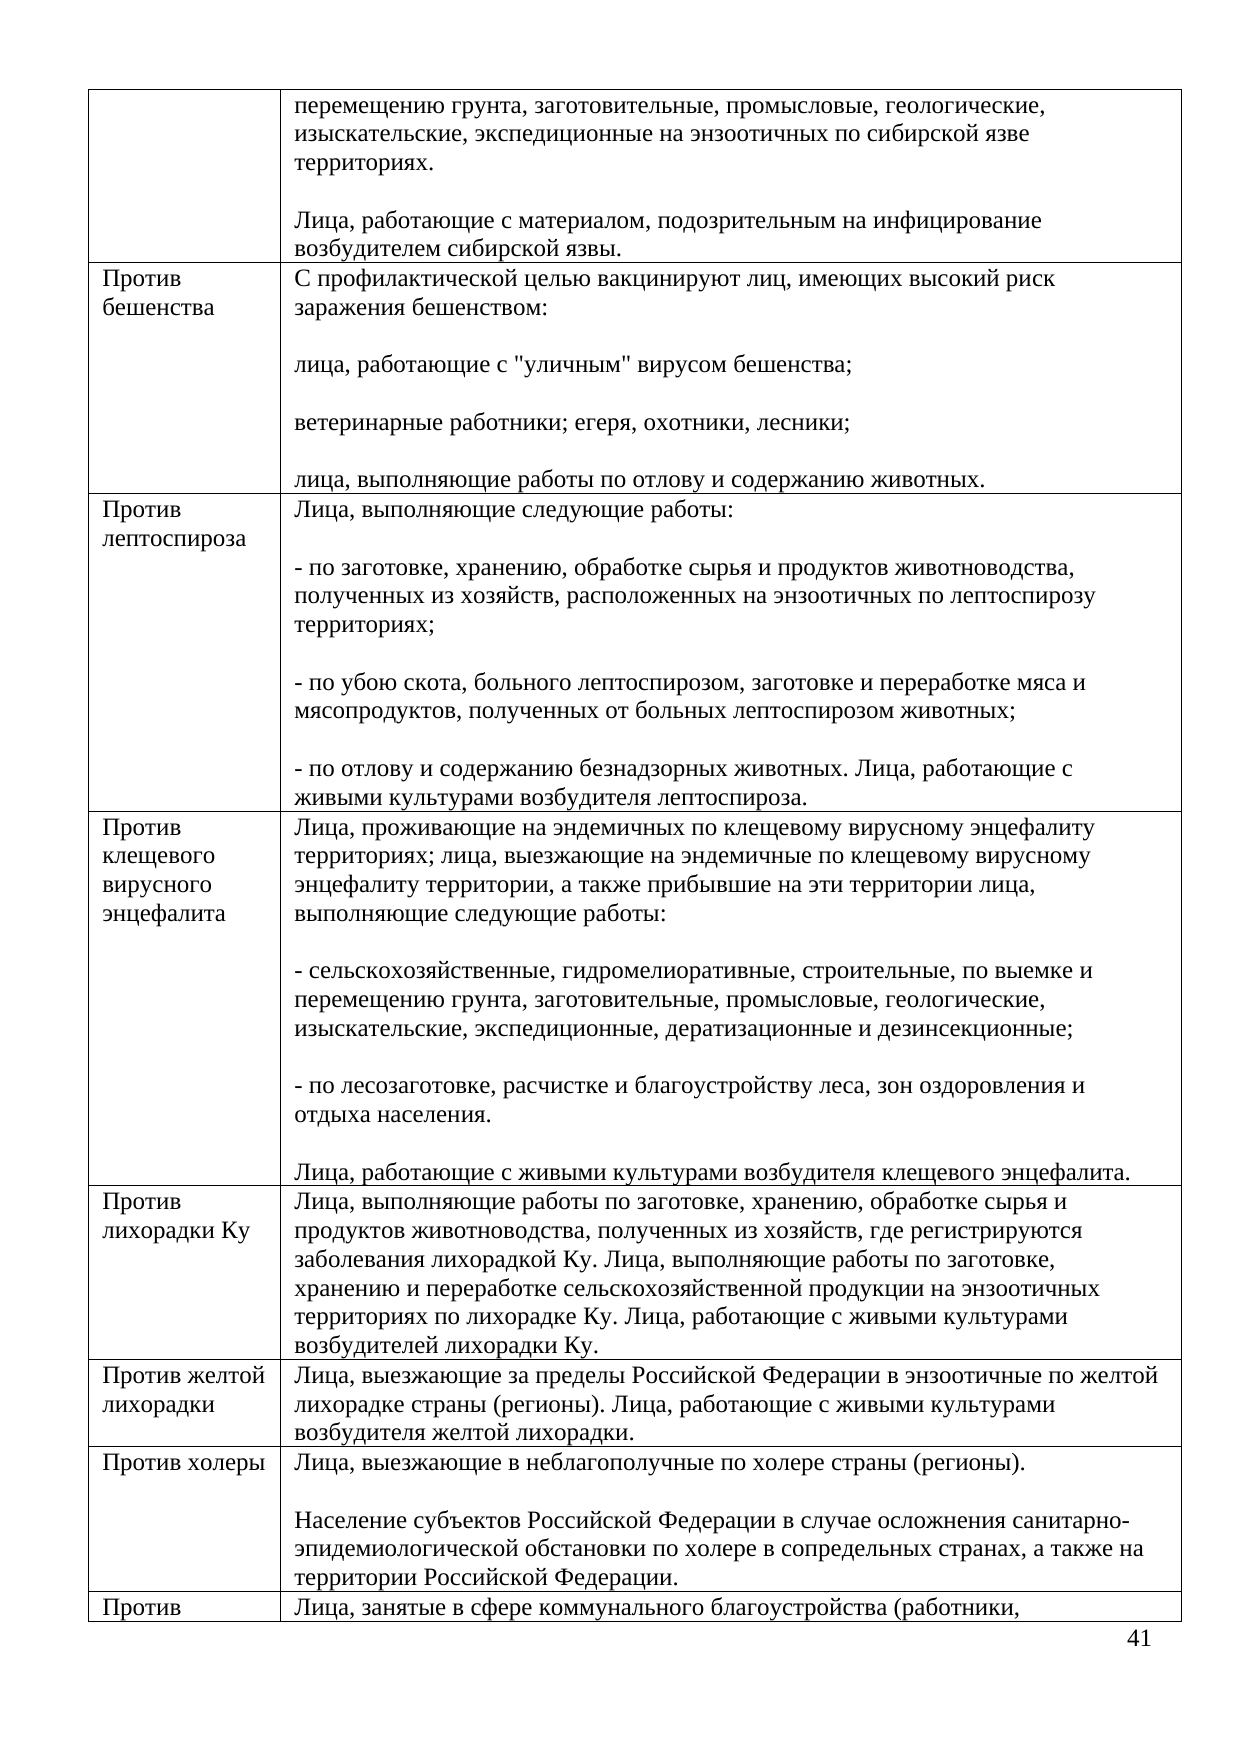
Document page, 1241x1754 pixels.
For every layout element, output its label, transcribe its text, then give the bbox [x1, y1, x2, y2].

table_cell Против желтой лихорадки [89, 1360, 280, 1446]
table_cell Против холеры [89, 1447, 280, 1591]
table_cell Против клещевого вирусного энцефалита [89, 812, 280, 1185]
table_cell Лица, выполняющие следующие работы: - по заготовке, хранению, обработке сырья и продуктов животноводства, полученных из хозяйств, расположенных на энзоотичных по лептоспирозу территориях; - по убою скота, больного лептоспирозом, заготовке и переработке мяса и мясопродуктов, полученных от больных лептоспирозом животных; - по отлову и содержанию безнадзорных животных. Лица, работающие с живыми культурами возбудителя лептоспироза. [281, 494, 1181, 811]
table_cell С профилактической целью вакцинируют лиц, имеющих высокий риск заражения бешенством: лица, работающие с "уличным" вирусом бешенства; ветеринарные работники; егеря, охотники, лесники; лица, выполняющие работы по отлову и содержанию животных. [281, 263, 1181, 493]
table_cell Против бешенства [89, 263, 280, 493]
table_cell Лица, выезжающие за пределы Российской Федерации в энзоотичные по желтой лихорадке страны (регионы). Лица, работающие с живыми культурами возбудителя желтой лихорадки. [281, 1360, 1181, 1446]
table_cell Против лихорадки Ку [89, 1186, 280, 1359]
table_cell Лица, выполняющие работы по заготовке, хранению, обработке сырья и продуктов животноводства, полученных из хозяйств, где регистрируются заболевания лихорадкой Ку. Лица, выполняющие работы по заготовке, хранению и переработке сельскохозяйственной продукции на энзоотичных территориях по лихорадке Ку. Лица, работающие с живыми культурами возбудителей лихорадки Ку. [281, 1186, 1181, 1359]
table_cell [281, 1592, 1181, 1621]
table_cell Против лептоспироза [89, 494, 280, 811]
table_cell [89, 90, 280, 262]
table_cell Лица, выезжающие в неблагополучные по холере страны (регионы). Население субъектов Российской Федерации в случае осложнения санитарно-эпидемиологической обстановки по холере в сопредельных странах, а также на территории Российской Федерации. [281, 1447, 1181, 1591]
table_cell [281, 90, 1181, 262]
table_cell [89, 1592, 280, 1621]
table_cell Лица, проживающие на эндемичных по клещевому вирусному энцефалиту территориях; лица, выезжающие на эндемичные по клещевому вирусному энцефалиту территории, а также прибывшие на эти территории лица, выполняющие следующие работы: - сельскохозяйственные, гидромелиоративные, строительные, по выемке и перемещению грунта, заготовительные, промысловые, геологические, изыскательские, экспедиционные, дератизационные и дезинсекционные; - по лесозаготовке, расчистке и благоустройству леса, зон оздоровления и отдыха населения. Лица, работающие с живыми культурами возбудителя клещевого энцефалита. [281, 812, 1181, 1185]
